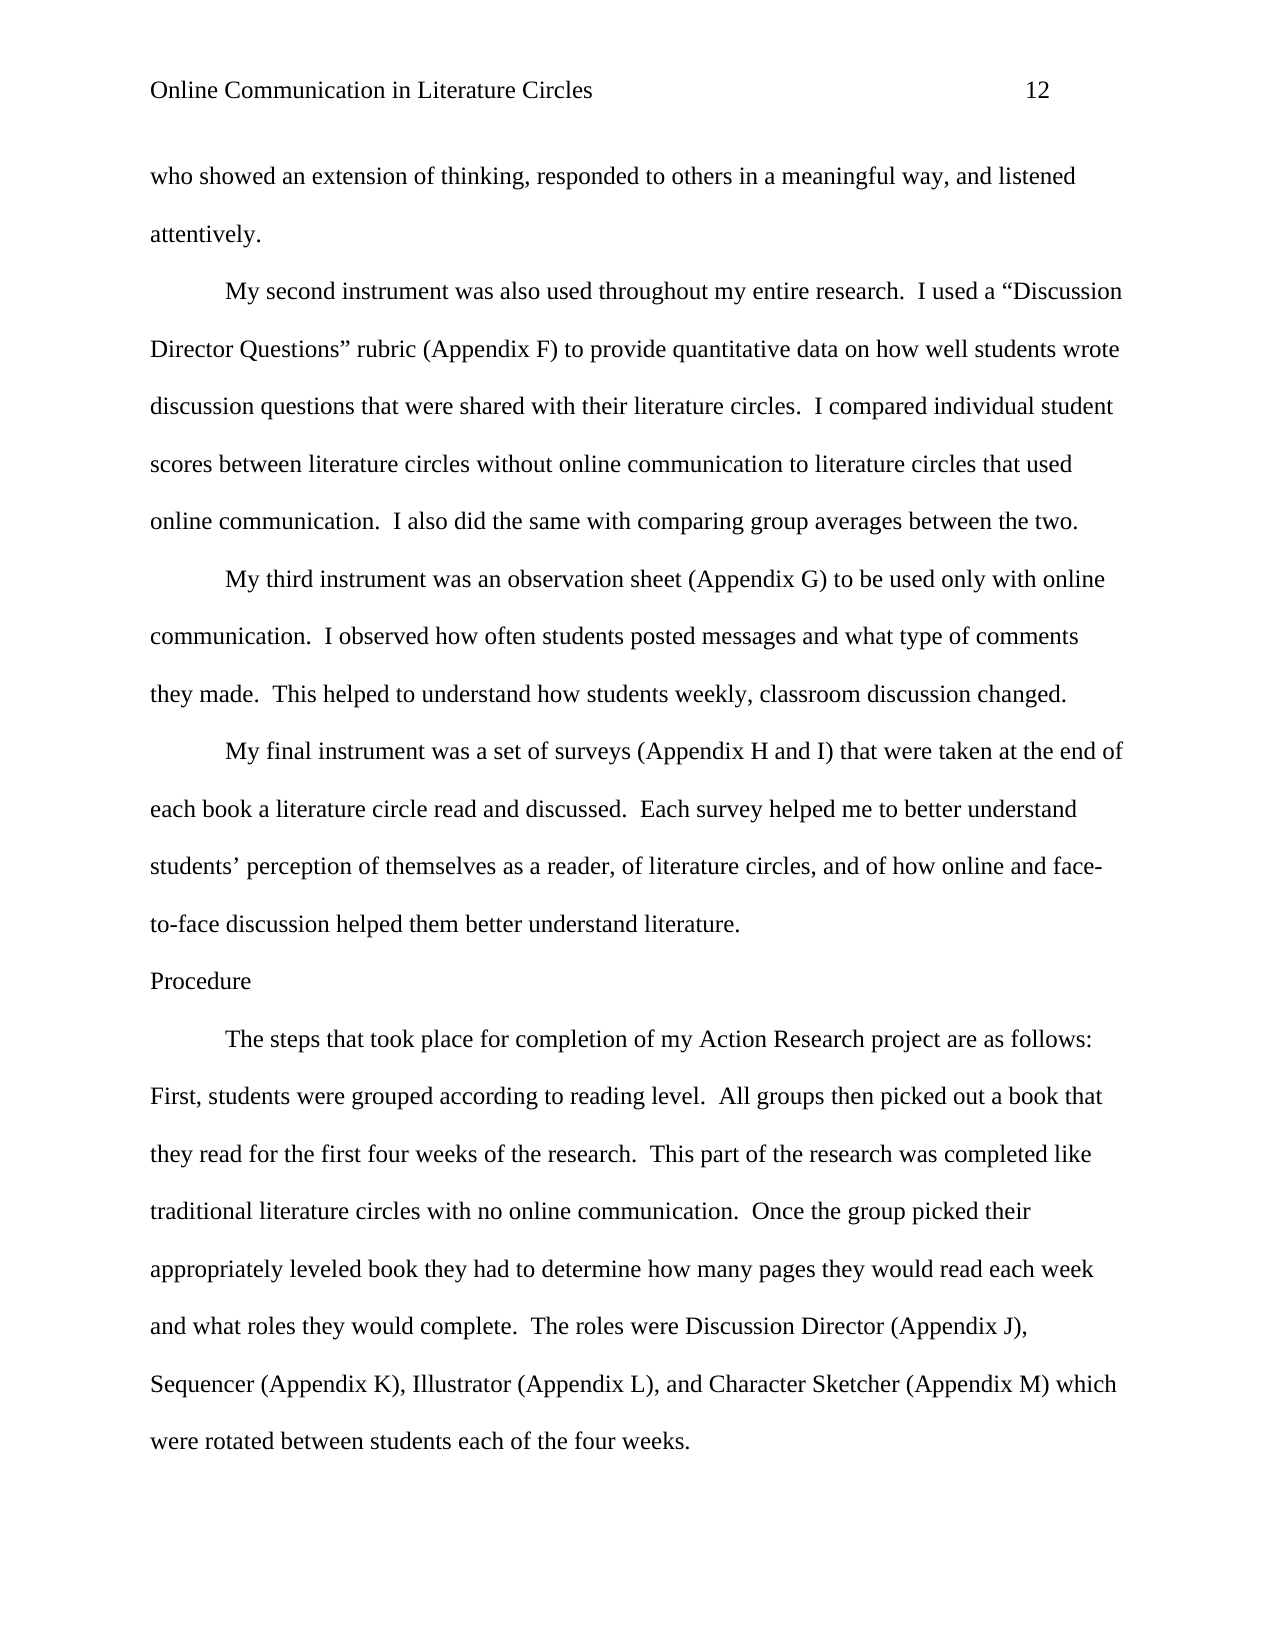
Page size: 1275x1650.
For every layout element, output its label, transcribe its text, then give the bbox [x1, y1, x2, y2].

text The steps that took place for completion of my Action Research project are as follows: First, students were grouped according to reading level. All groups then picked out a book that they read for the first four weeks of the research. This part of the research was completed like traditional literature circles with no online communication. Once the group picked their appropriately leveled book they had to determine how many pages they would read each week and what roles they would complete. The roles were Discussion Director (Appendix J), Sequencer (Appendix K), Illustrator (Appendix L), and Character Sketcher (Appendix M) which were rotated between students each of the four weeks. [150, 1024, 1125, 1455]
text Procedure [150, 966, 1125, 995]
text My final instrument was a set of surveys (Appendix H and I) that were taken at the end of each book a literature circle read and discussed. Each survey helped me to better understand students’ perception of themselves as a reader, of literature circles, and of how online and face-to-face discussion helped them better understand literature. [150, 736, 1125, 937]
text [150, 161, 1125, 247]
text My third instrument was an observation sheet (Appendix G) to be used only with online communication. I observed how often students posted messages and what type of comments they made. This helped to understand how students weekly, classroom discussion changed. [150, 564, 1125, 707]
text My second instrument was also used throughout my entire research. I used a “Discussion Director Questions” rubric (Appendix F) to provide quantitative data on how well students wrote discussion questions that were shared with their literature circles. I compared individual student scores between literature circles without online communication to literature circles that used online communication. I also did the same with comparing group averages between the two. [150, 276, 1125, 535]
